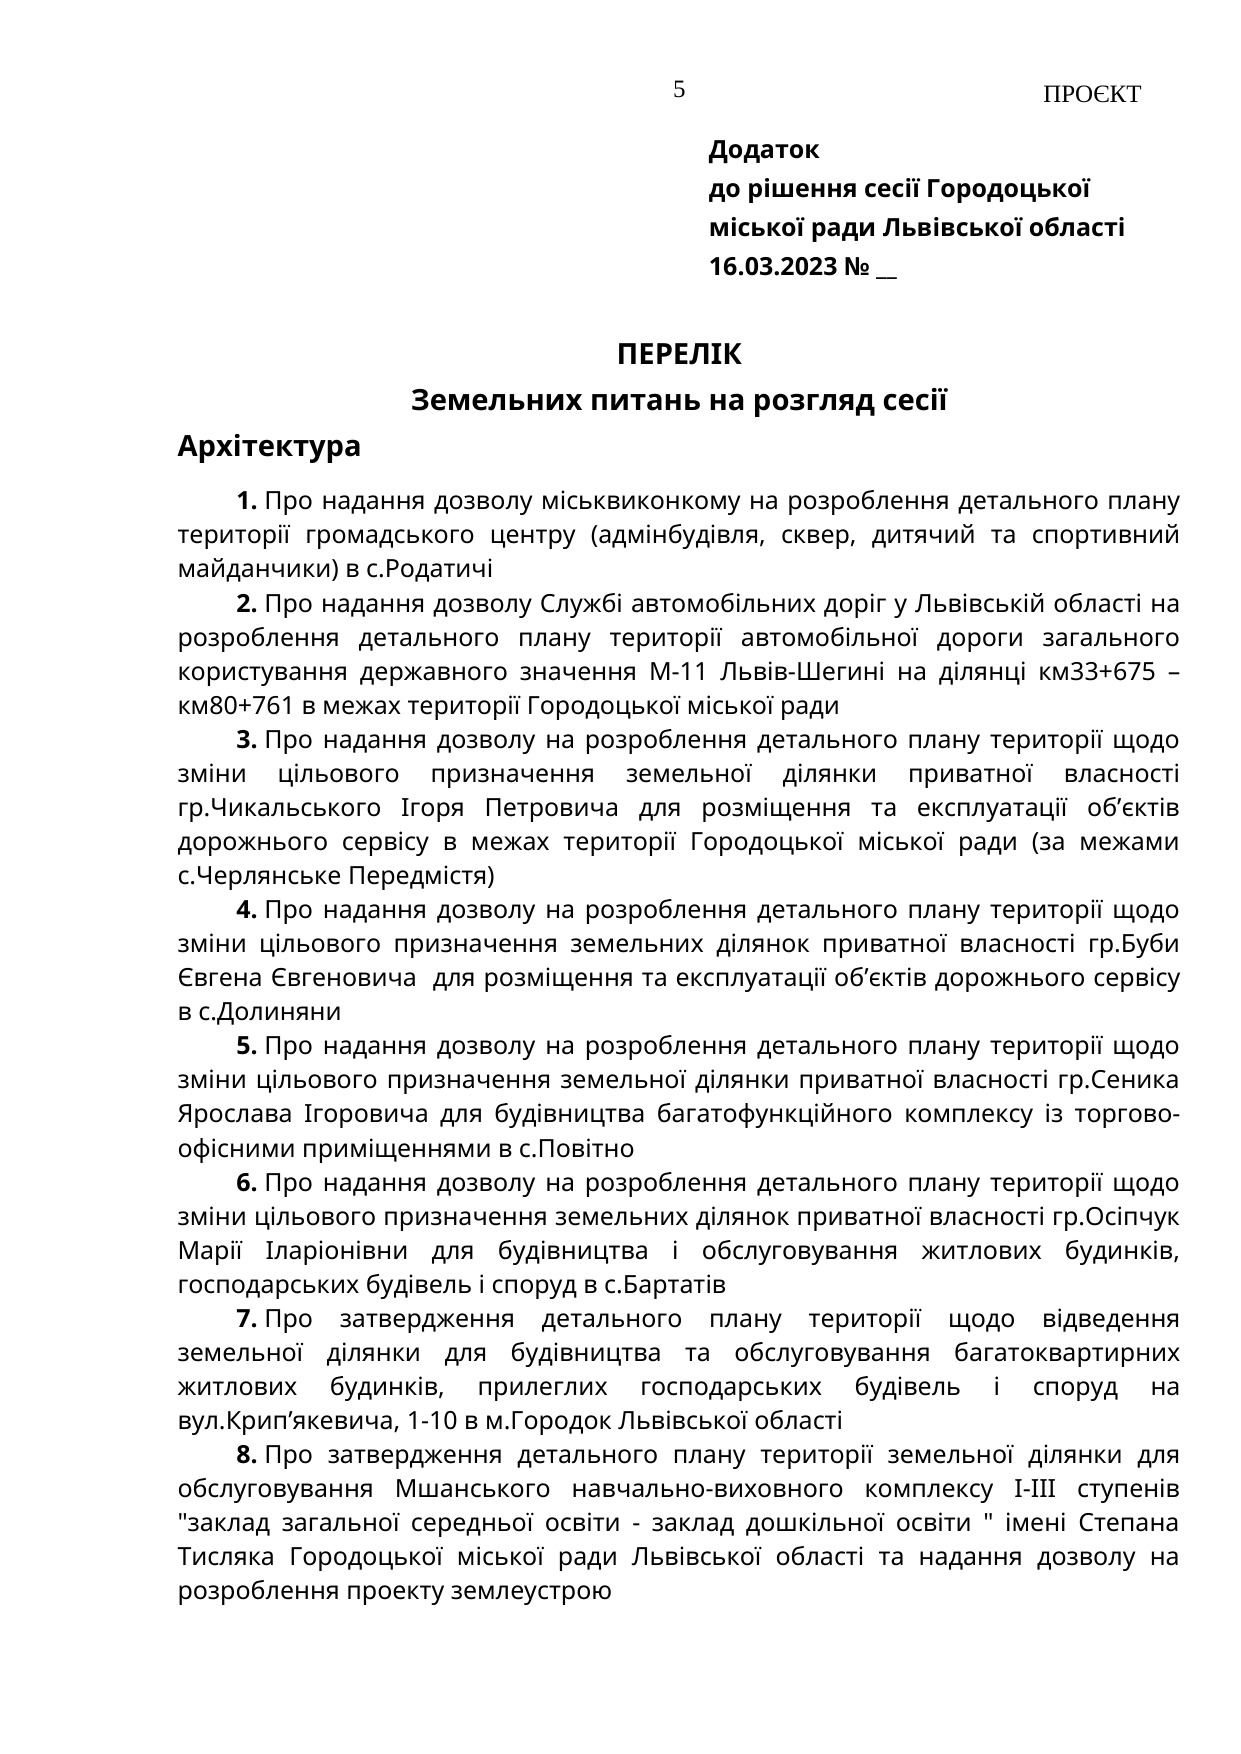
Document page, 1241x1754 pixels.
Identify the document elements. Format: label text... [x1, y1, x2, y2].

list Про затвердження детального плану території земельної ділянки для обслуговування Мшанського навчально-виховного комплексу І-ІІІ ступенів "заклад загальної середньої освіти - заклад дошкільної освіти " імені Степана Тисляка Городоцької міської ради Львівської області та надання дозволу на розроблення проекту землеустрою [177, 1437, 1181, 1607]
text 16.03.2023 № __ [709, 249, 1181, 283]
text Земельних питань на розгляд сесії [177, 379, 1181, 419]
text Архітектура [177, 425, 1181, 464]
list Про надання дозволу Службі автомобільних доріг у Львівській області на розроблення детального плану території автомобільної дороги загального користування державного значення М-11 Львів-Шегині на ділянці км33+675 – км80+761 в межах території Городоцької міської ради [177, 585, 1181, 721]
text до рішення сесії Городоцької міської ради Львівської області [709, 171, 1181, 244]
text ПЕРЕЛІК [177, 334, 1181, 373]
list Про надання дозволу на розроблення детального плану території щодо зміни цільового призначення земельної ділянки приватної власності гр.Чикальського Ігоря Петровича для розміщення та експлуатації об’єктів дорожнього сервісу в межах території Городоцької міської ради (за межами с.Черлянське Передмістя) [177, 721, 1181, 892]
list Про надання дозволу міськвиконкому на розроблення детального плану території громадського центру (адмінбудівля, сквер, дитячий та спортивний майданчики) в с.Родатичі [177, 483, 1181, 585]
list Про затвердження детального плану території щодо відведення земельної ділянки для будівництва та обслуговування багатоквартирних житлових будинків, прилеглих господарських будівель і споруд на вул.Крип’якевича, 1-10 в м.Городок Львівської області [177, 1301, 1181, 1437]
list Про надання дозволу на розроблення детального плану території щодо зміни цільового призначення земельної ділянки приватної власності гр.Сеника Ярослава Ігоровича для будівництва багатофункційного комплексу із торгово-офісними приміщеннями в с.Повітно [177, 1028, 1181, 1164]
text Додаток [709, 131, 1181, 165]
list Про надання дозволу на розроблення детального плану території щодо зміни цільового призначення земельних ділянок приватної власності гр.Буби Євгена Євгеновича для розміщення та експлуатації об’єктів дорожнього сервісу в с.Долиняни [177, 892, 1181, 1028]
list Про надання дозволу на розроблення детального плану території щодо зміни цільового призначення земельних ділянок приватної власності гр.Осіпчук Марії Іларіонівни для будівництва і обслуговування житлових будинків, господарських будівель і споруд в с.Бартатів [177, 1164, 1181, 1301]
